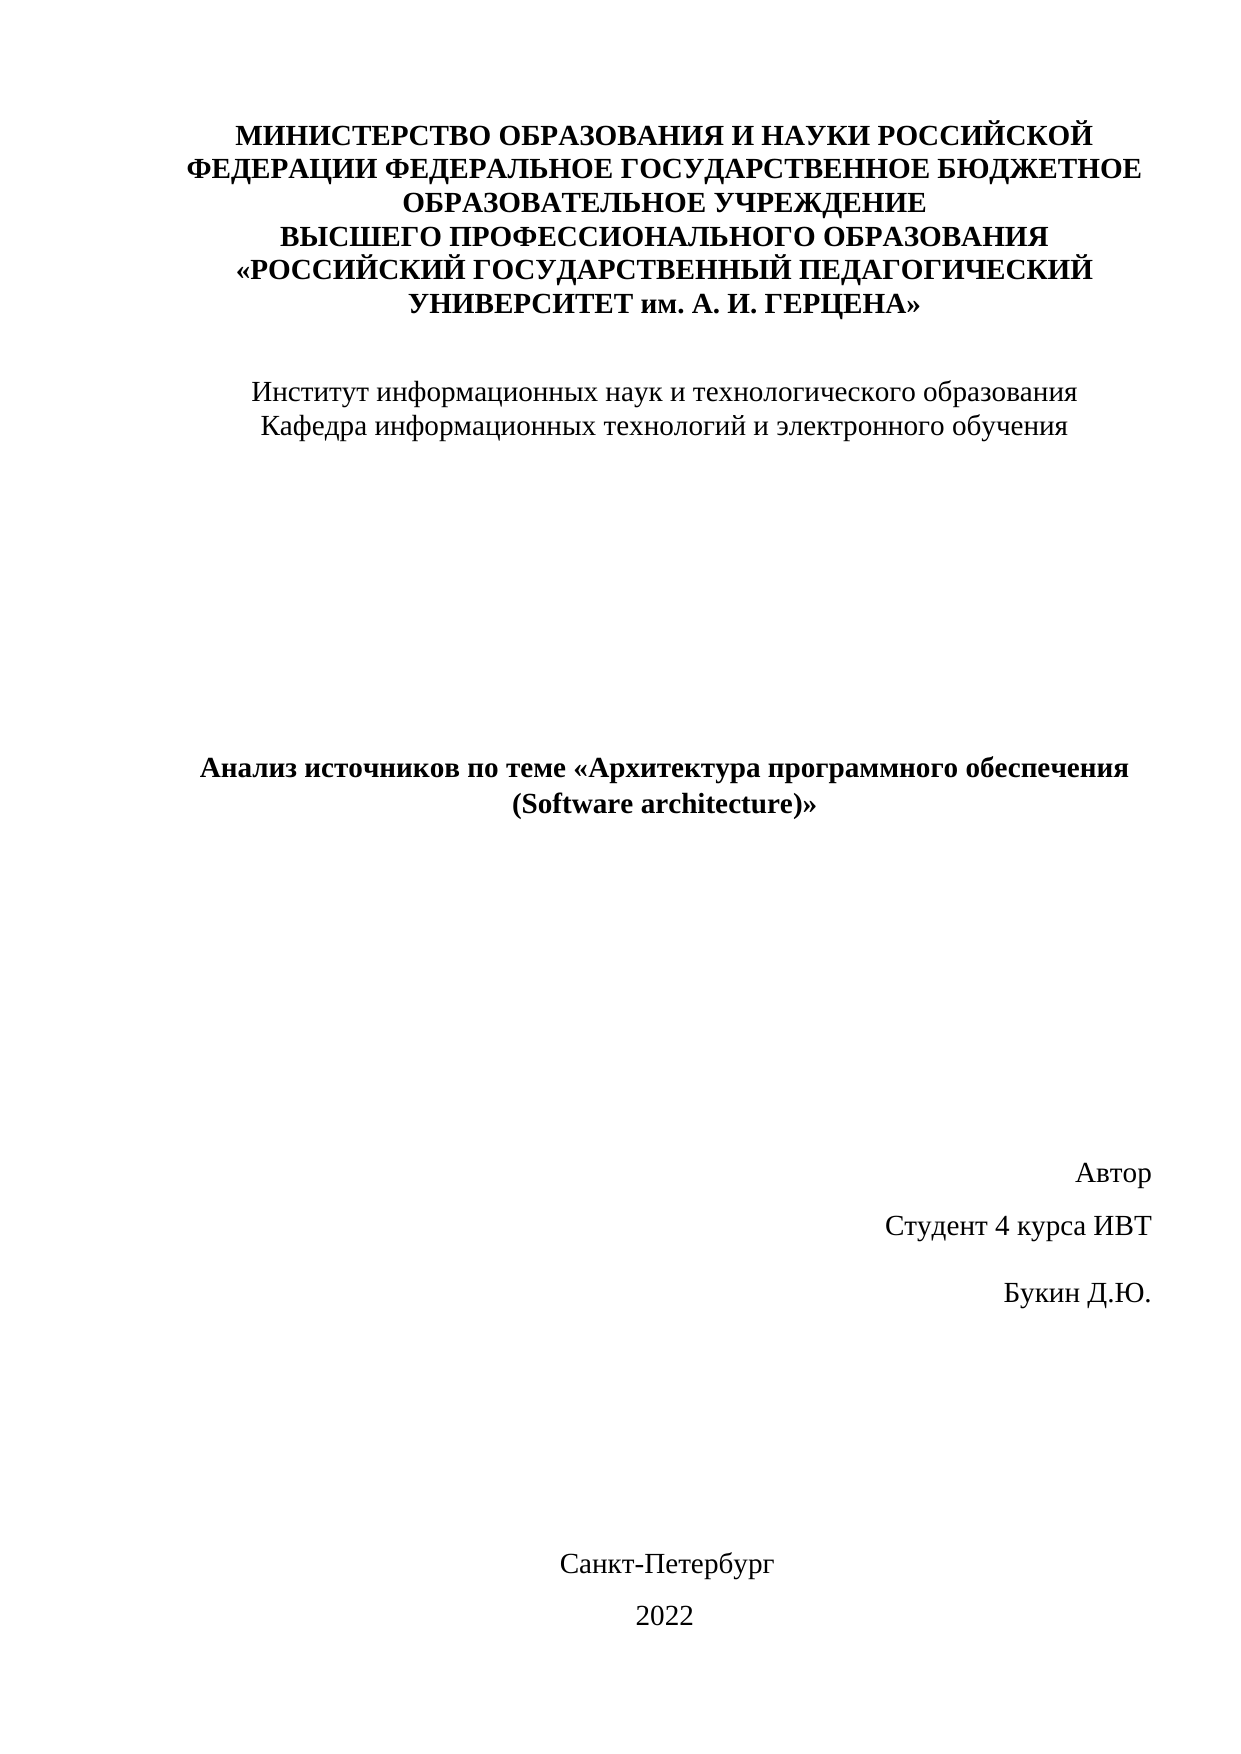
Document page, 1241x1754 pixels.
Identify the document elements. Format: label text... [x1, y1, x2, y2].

text Институт информационных наук и технологического образования [177, 374, 1152, 408]
text Кафедра информационных технологий и электронного обучения [177, 408, 1152, 442]
text Студент 4 курса ИВТ [177, 1208, 1152, 1241]
text Букин Д.Ю. [177, 1275, 1152, 1308]
text ФЕДЕРАЦИИ ФЕДЕРАЛЬНОЕ ГОСУДАРСТВЕННОЕ БЮДЖЕТНОЕ ОБРАЗОВАТЕЛЬНОЕ УЧРЕЖДЕНИЕ [177, 152, 1152, 219]
text УНИВЕРСИТЕТ им. А. И. ГЕРЦЕНА» [177, 286, 1152, 319]
text «РОССИЙСКИЙ ГОСУДАРСТВЕННЫЙ ПЕДАГОГИЧЕСКИЙ [177, 252, 1152, 286]
text 2022 [177, 1598, 1152, 1632]
text Анализ источников по теме «Архитектура программного обеспечения (Software architecture)» [177, 750, 1152, 819]
text Санкт-Петербург [177, 1515, 1152, 1579]
text МИНИСТЕРСТВО ОБРАЗОВАНИЯ И НАУКИ РОССИЙСКОЙ [177, 118, 1152, 152]
text Автор [177, 1155, 1152, 1188]
text ВЫСШЕГО ПРОФЕССИОНАЛЬНОГО ОБРАЗОВАНИЯ [177, 219, 1152, 252]
